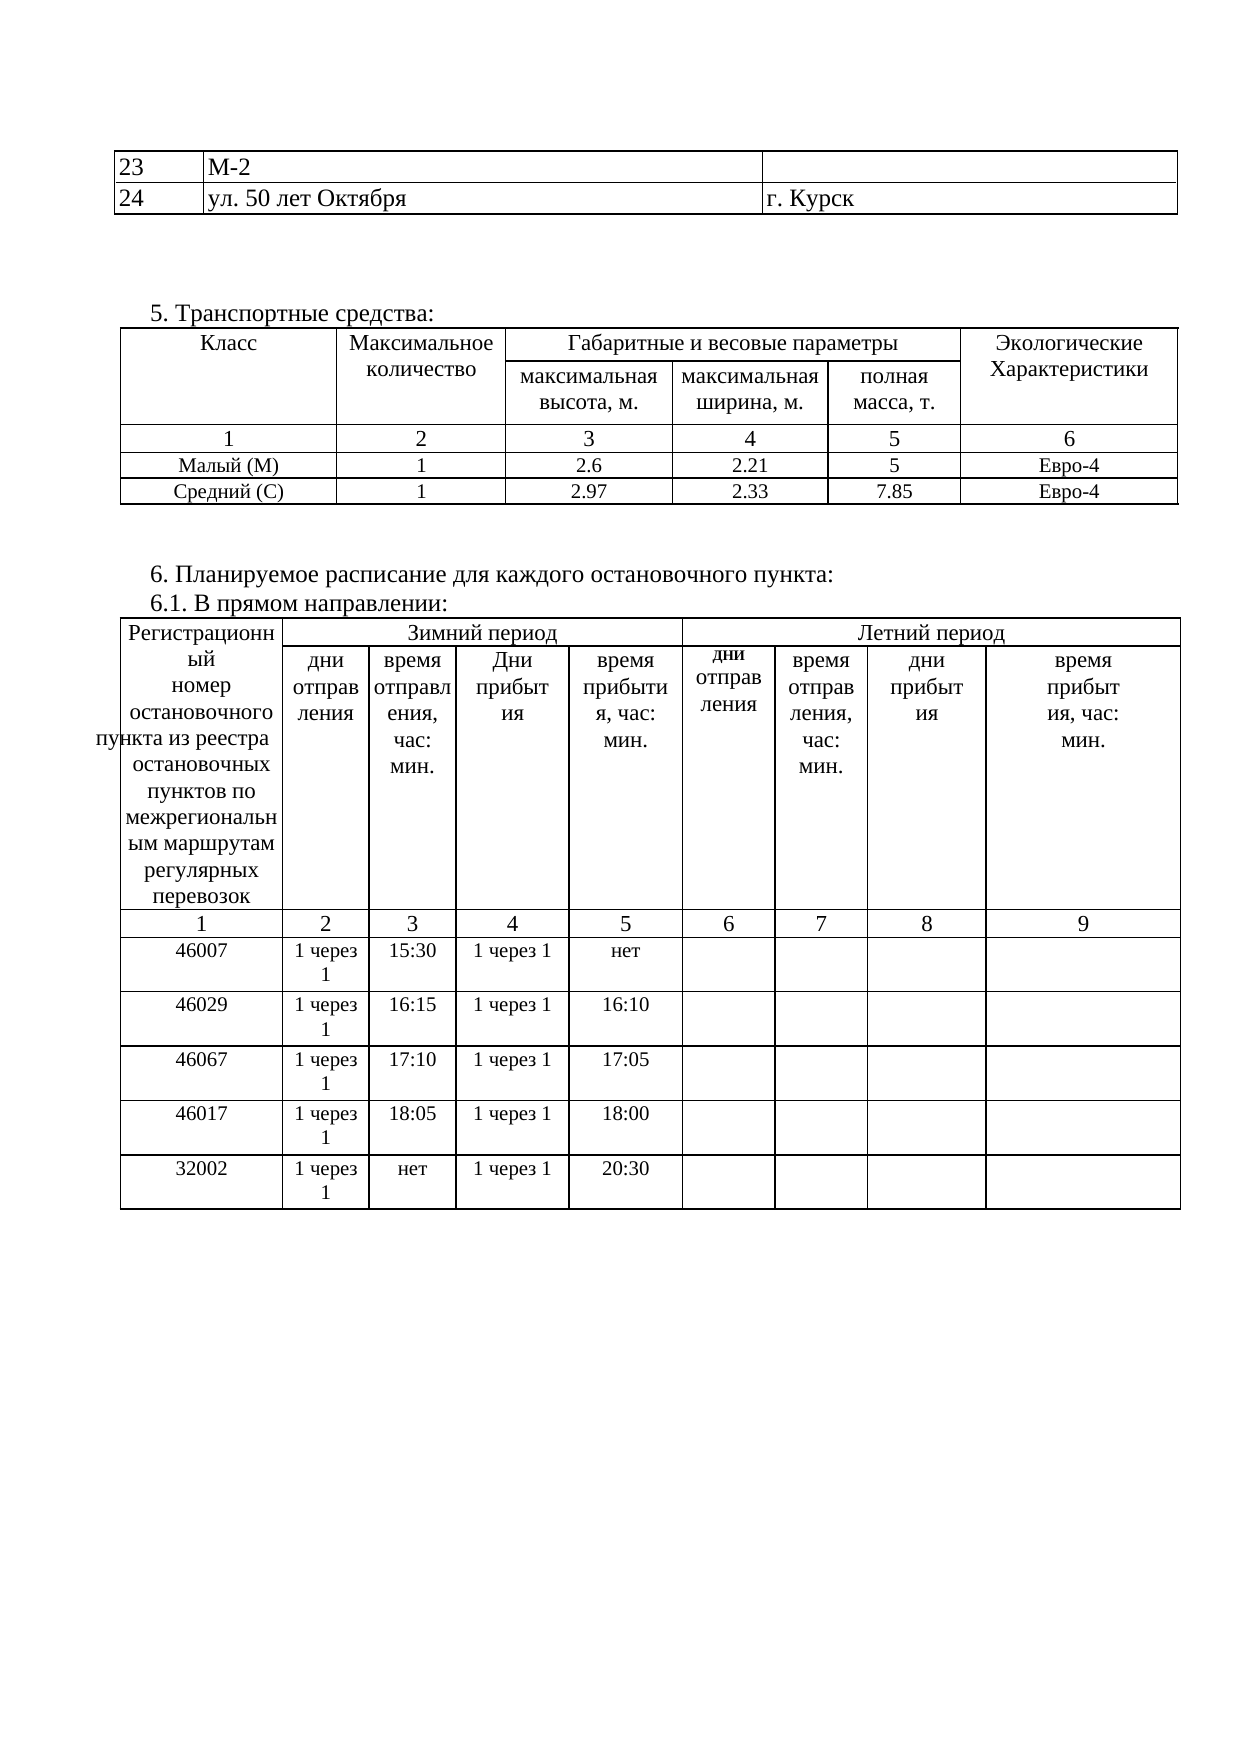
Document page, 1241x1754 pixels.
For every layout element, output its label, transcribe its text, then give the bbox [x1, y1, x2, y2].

table_cell 5 [829, 453, 960, 477]
table_cell [683, 992, 774, 1045]
table_cell 46067 [121, 1047, 282, 1099]
table_header Максимальное количество [337, 329, 505, 424]
table_cell 1 через 1 [283, 1047, 368, 1099]
table_cell Дни прибыт ия [457, 647, 568, 908]
table_cell 1 через 1 [283, 1101, 368, 1154]
text 5. Транспортные средства: [150, 298, 1090, 327]
table_cell 16:10 [570, 992, 682, 1045]
table_cell 15:30 [370, 938, 455, 991]
table_cell [868, 1101, 985, 1154]
table_cell [776, 1156, 867, 1208]
table_cell 1 [337, 479, 505, 503]
table_cell 2.21 [673, 453, 827, 477]
table_cell 17:10 [370, 1047, 455, 1099]
table_cell [868, 1047, 985, 1099]
table_cell 46029 [121, 992, 282, 1045]
table_cell 1 через 1 [457, 1047, 568, 1099]
table_cell ул. 50 лет Октября [204, 183, 762, 213]
table_cell 5 [570, 910, 682, 936]
table_cell 6 [961, 425, 1177, 452]
table_cell 1 через 1 [283, 938, 368, 991]
table_cell 6 [683, 910, 774, 936]
table_cell 46007 [121, 938, 282, 991]
table_cell [868, 992, 985, 1045]
table_cell Малый (М) [121, 453, 336, 477]
table_cell 1 [121, 910, 282, 936]
table_cell 2 [283, 910, 368, 936]
table_cell 20:30 [570, 1156, 682, 1208]
table_cell 2.33 [673, 479, 827, 503]
table_cell 7 [776, 910, 867, 936]
table_cell 2 [337, 425, 505, 452]
table_cell 24 [115, 183, 203, 213]
table_cell Средний (С) [121, 479, 336, 503]
table_cell 2.6 [506, 453, 672, 477]
table_cell 1 через 1 [457, 1156, 568, 1208]
table_cell 1 через 1 [283, 992, 368, 1045]
table_cell [987, 938, 1180, 991]
table_cell время отправл ения, час: мин. [370, 647, 455, 908]
table_cell [776, 992, 867, 1045]
table_cell [776, 1101, 867, 1154]
table_cell 8 [868, 910, 985, 936]
table_cell Евро-4 [961, 453, 1177, 477]
table_cell полная масса, т. [829, 362, 960, 424]
table_cell [683, 1156, 774, 1208]
table_cell нет [570, 938, 682, 991]
table_header Летний период [683, 619, 1180, 645]
table_cell [868, 1156, 985, 1208]
table_header Зимний период [283, 619, 682, 645]
table_cell 5 [829, 425, 960, 452]
table_cell [868, 938, 985, 991]
table_cell М-2 [204, 152, 762, 181]
table_cell 1 через 1 [457, 1101, 568, 1154]
table_header Экологические Характеристики [961, 329, 1177, 424]
table_cell [683, 1047, 774, 1099]
table_cell 18:00 [570, 1101, 682, 1154]
table_cell 32002 [121, 1156, 282, 1208]
table_cell 1 через 1 [457, 938, 568, 991]
table_cell 46017 [121, 1101, 282, 1154]
table_cell нет [370, 1156, 455, 1208]
table_cell [683, 938, 774, 991]
table_header Габаритные и весовые параметры [506, 329, 960, 360]
table_cell [776, 1047, 867, 1099]
table_cell 1 через 1 [283, 1156, 368, 1208]
table_cell максимальная высота, м. [506, 362, 672, 424]
table_cell максимальная ширина, м. [673, 362, 827, 424]
table_cell 16:15 [370, 992, 455, 1045]
table_cell время прибыти я, час: мин. [570, 647, 682, 908]
table_cell 1 через 1 [457, 992, 568, 1045]
table_cell 4 [457, 910, 568, 936]
table_cell [683, 1101, 774, 1154]
table_header Класс [121, 329, 336, 424]
table_cell время отправ ления, час: мин. [776, 647, 867, 908]
table_cell 7.85 [829, 479, 960, 503]
table_cell [987, 1047, 1180, 1099]
table_cell 2.97 [506, 479, 672, 503]
table_cell [776, 938, 867, 991]
table_cell 17:05 [570, 1047, 682, 1099]
table_cell 18:05 [370, 1101, 455, 1154]
table_cell ДНИ отправ ления [683, 647, 774, 908]
table_cell [987, 1101, 1180, 1154]
table_cell [763, 152, 1177, 181]
table_cell г. Курск [763, 181, 1177, 213]
table_cell дни прибыт ия [868, 647, 985, 908]
table_cell 4 [673, 425, 827, 452]
table_cell Евро-4 [961, 479, 1177, 503]
table_cell 3 [506, 425, 672, 452]
text 6.1. В прямом направлении: [150, 588, 1090, 617]
table_cell дни отправ ления [283, 647, 368, 908]
table_cell 9 [987, 910, 1180, 936]
table_cell 3 [370, 910, 455, 936]
table_header Регистрационный номер остановочного пункта из реестра остановочных пунктов по межрегиональным маршрутам регулярных перевозок [121, 619, 282, 908]
table_cell [987, 1156, 1180, 1208]
table_cell 23 [115, 152, 203, 181]
table_cell 1 [337, 453, 505, 477]
table_cell время прибыт ия, час: мин. [987, 647, 1180, 908]
text 6. Планируемое расписание для каждого остановочного пункта: [150, 559, 1090, 588]
table_cell 1 [121, 425, 336, 452]
table_cell [987, 992, 1180, 1045]
